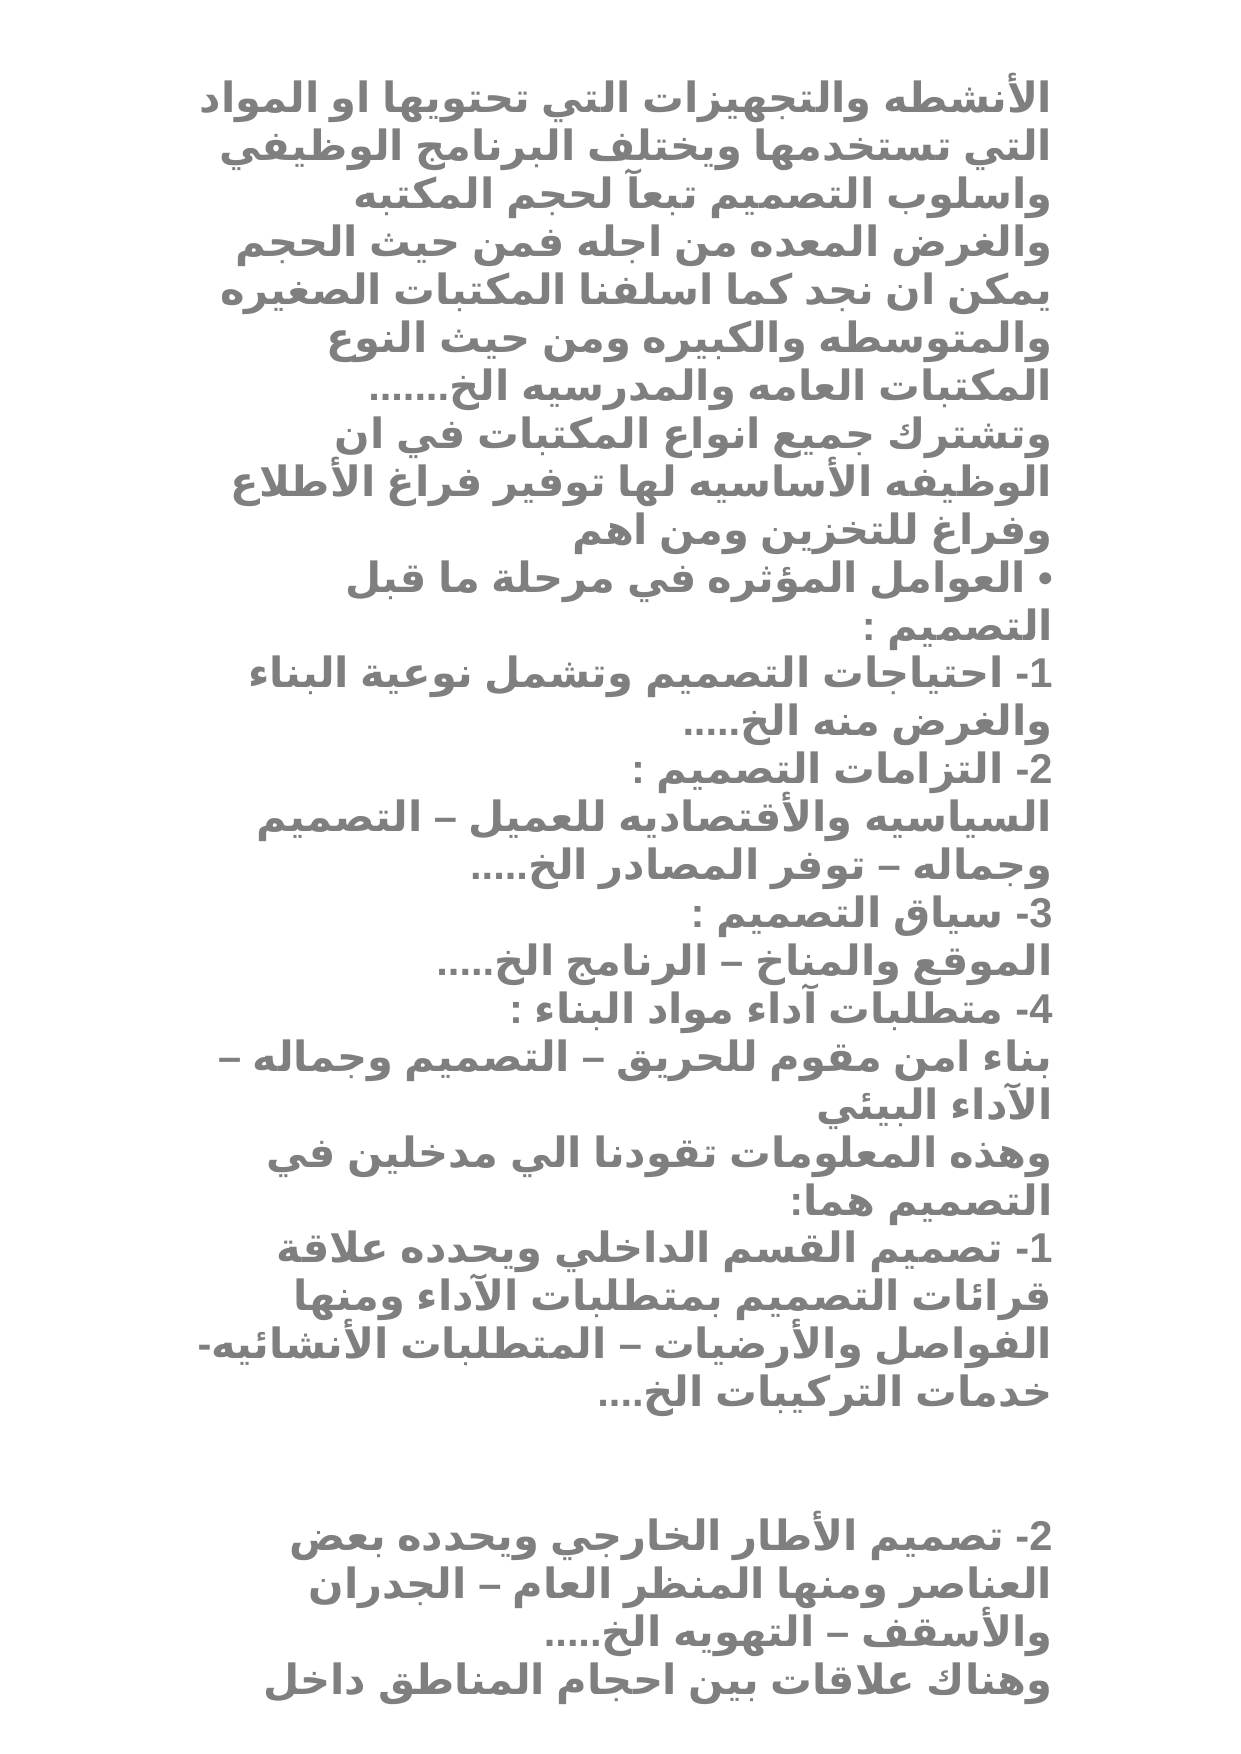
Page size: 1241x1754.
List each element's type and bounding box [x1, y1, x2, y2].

text [187, 74, 1053, 1703]
